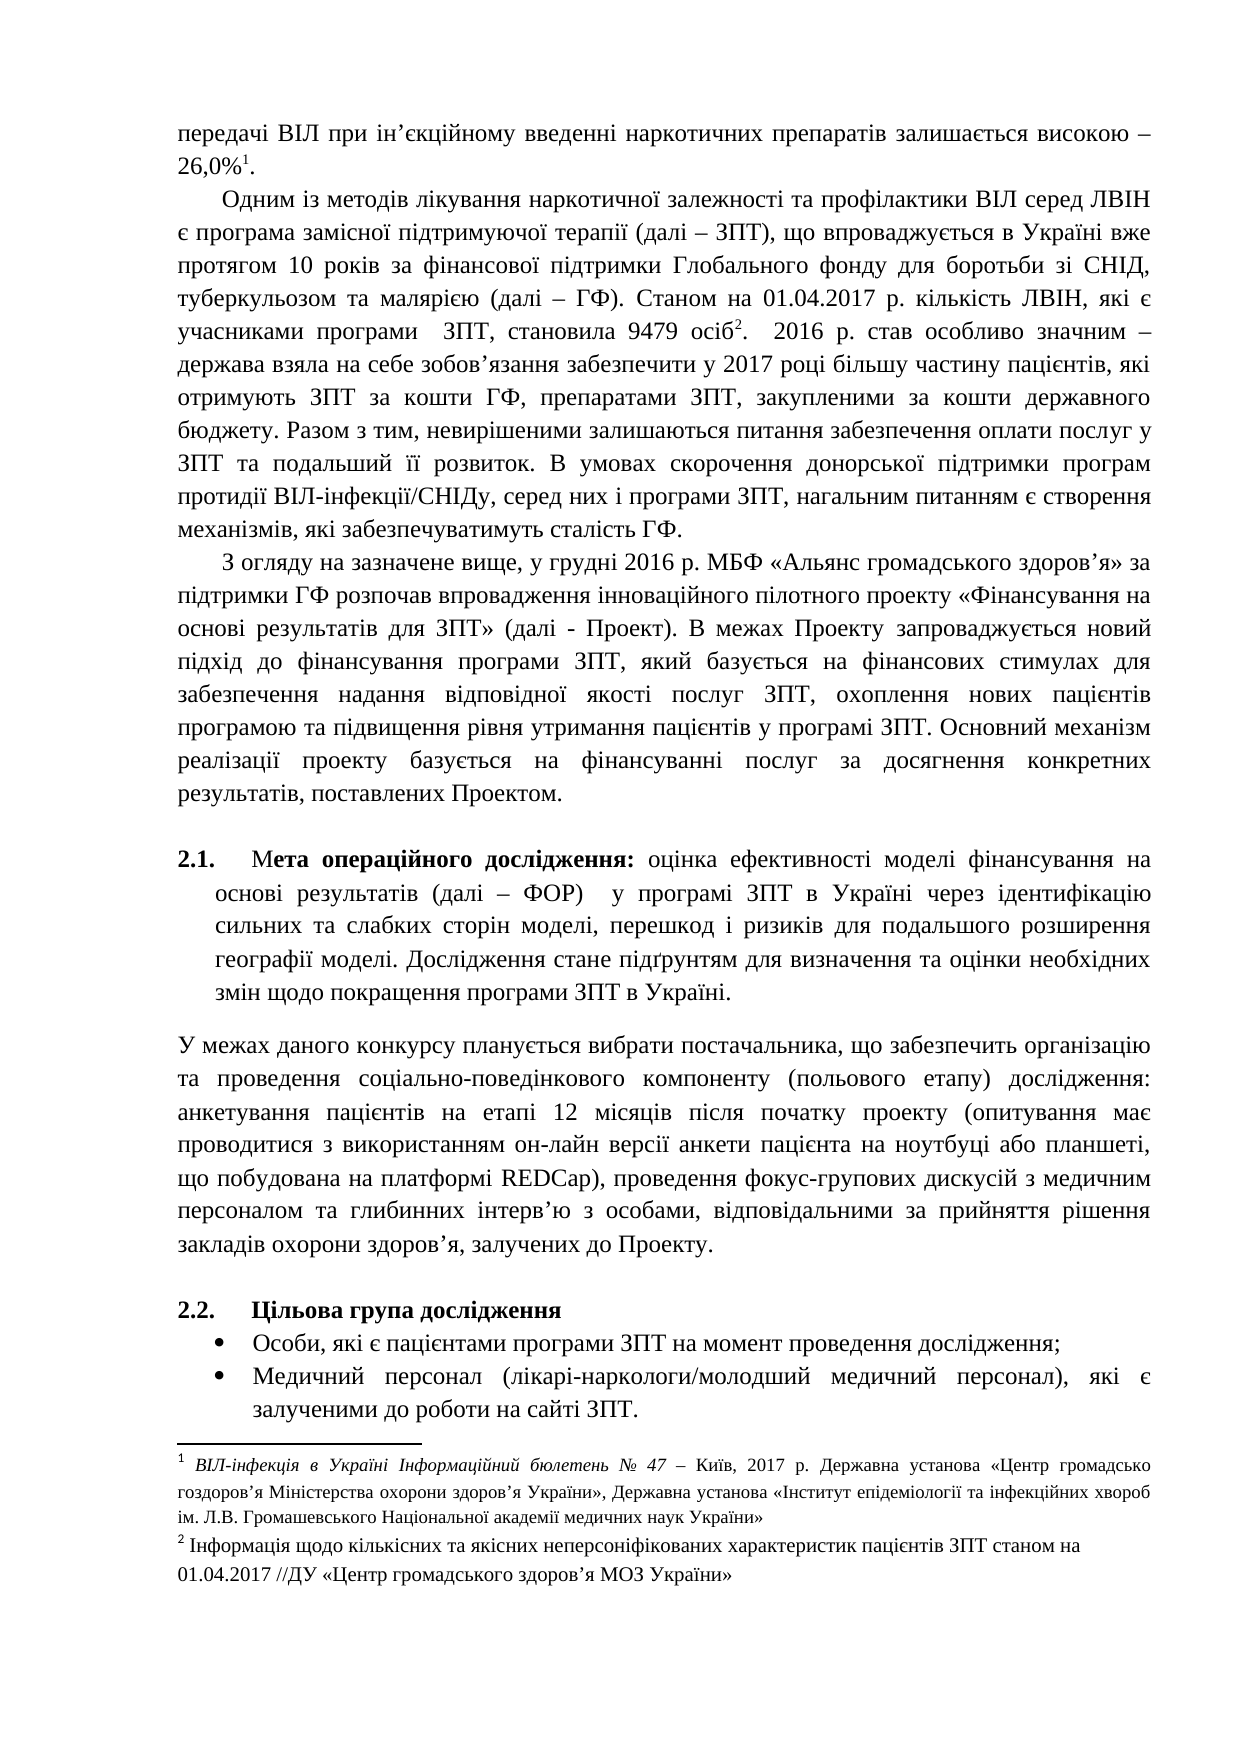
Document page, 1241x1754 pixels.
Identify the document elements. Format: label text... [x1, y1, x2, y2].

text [177, 118, 1152, 180]
text У межах даного конкурсу планується вибрати постачальника, що забезпечить організацію та проведення соціально-поведінкового компоненту (польового етапу) дослідження: анкетування пацієнтів на етапі 12 місяців після початку проекту (опитування має проводитися з використанням он-лайн версії анкети пацієнта на ноутбуці або планшеті, що побудована на платформі REDCap), проведення фокус-групових дискусій з медичним персоналом та глибинних інтерв’ю з особами, відповідальними за прийняття рішення закладів охорони здоров’я, залучених до Проекту. [177, 1031, 1152, 1257]
list Медичний персонал (лікарі-наркологи/молодший медичний персонал), які є залученими до роботи на сайті ЗПТ. [215, 1361, 1152, 1422]
text Одним із методів лікування наркотичної залежності та профілактики ВІЛ серед ЛВІН є програма замісної підтримуючої терапії (далі – ЗПТ), що впроваджується в Україні вже протягом 10 років за фінансової підтримки Глобального фонду для боротьби зі СНІД, туберкульозом та малярією (далі – ГФ). Станом на 01.04.2017 р. кількість ЛВІН, які є учасниками програми ЗПТ, становила 9479 осіб. 2016 р. став особливо значним – держава взяла на себе зобов’язання забезпечити у 2017 році більшу частину пацієнтів, які отримують ЗПТ за кошти ГФ, препаратами ЗПТ, закупленими за кошти державного бюджету. Разом з тим, невирішеними залишаються питання забезпечення оплати послуг у ЗПТ та подальший її розвиток. В умовах скорочення донорської підтримки програм протидії ВІЛ-інфекції/СНІДу, серед них і програми ЗПТ, нагальним питанням є створення механізмів, які забезпечуватимуть сталість ГФ. [177, 184, 1152, 543]
list Особи, які є пацієнтами програми ЗПТ на момент проведення дослідження; [215, 1328, 1152, 1356]
list Цільова група дослідження [177, 1295, 1152, 1323]
text З огляду на зазначене вище, у грудні 2016 р. МБФ «Альянс громадського здоров’я» за підтримки ГФ розпочав впровадження інноваційного пілотного проекту «Фінансування на основі результатів для ЗПТ» (далі - Проект). В межах Проекту запроваджується новий підхід до фінансування програми ЗПТ, який базується на фінансових стимулах для забезпечення надання відповідної якості послуг ЗПТ, охоплення нових пацієнтів програмою та підвищення рівня утримання пацієнтів у програмі ЗПТ. Основний механізм реалізації проекту базується на фінансуванні послуг за досягнення конкретних результатів, поставлених Проектом. [177, 547, 1152, 807]
list Мета операційного дослідження: оцінка ефективності моделі фінансування на основі результатів (далі – ФОР) у програмі ЗПТ в Україні через ідентифікацію сильних та слабких сторін моделі, перешкод і ризиків для подальшого розширення географії моделі. Дослідження стане підґрунтям для визначення та оцінки необхідних змін щодо покращення програми ЗПТ в Україні. [177, 844, 1152, 1005]
